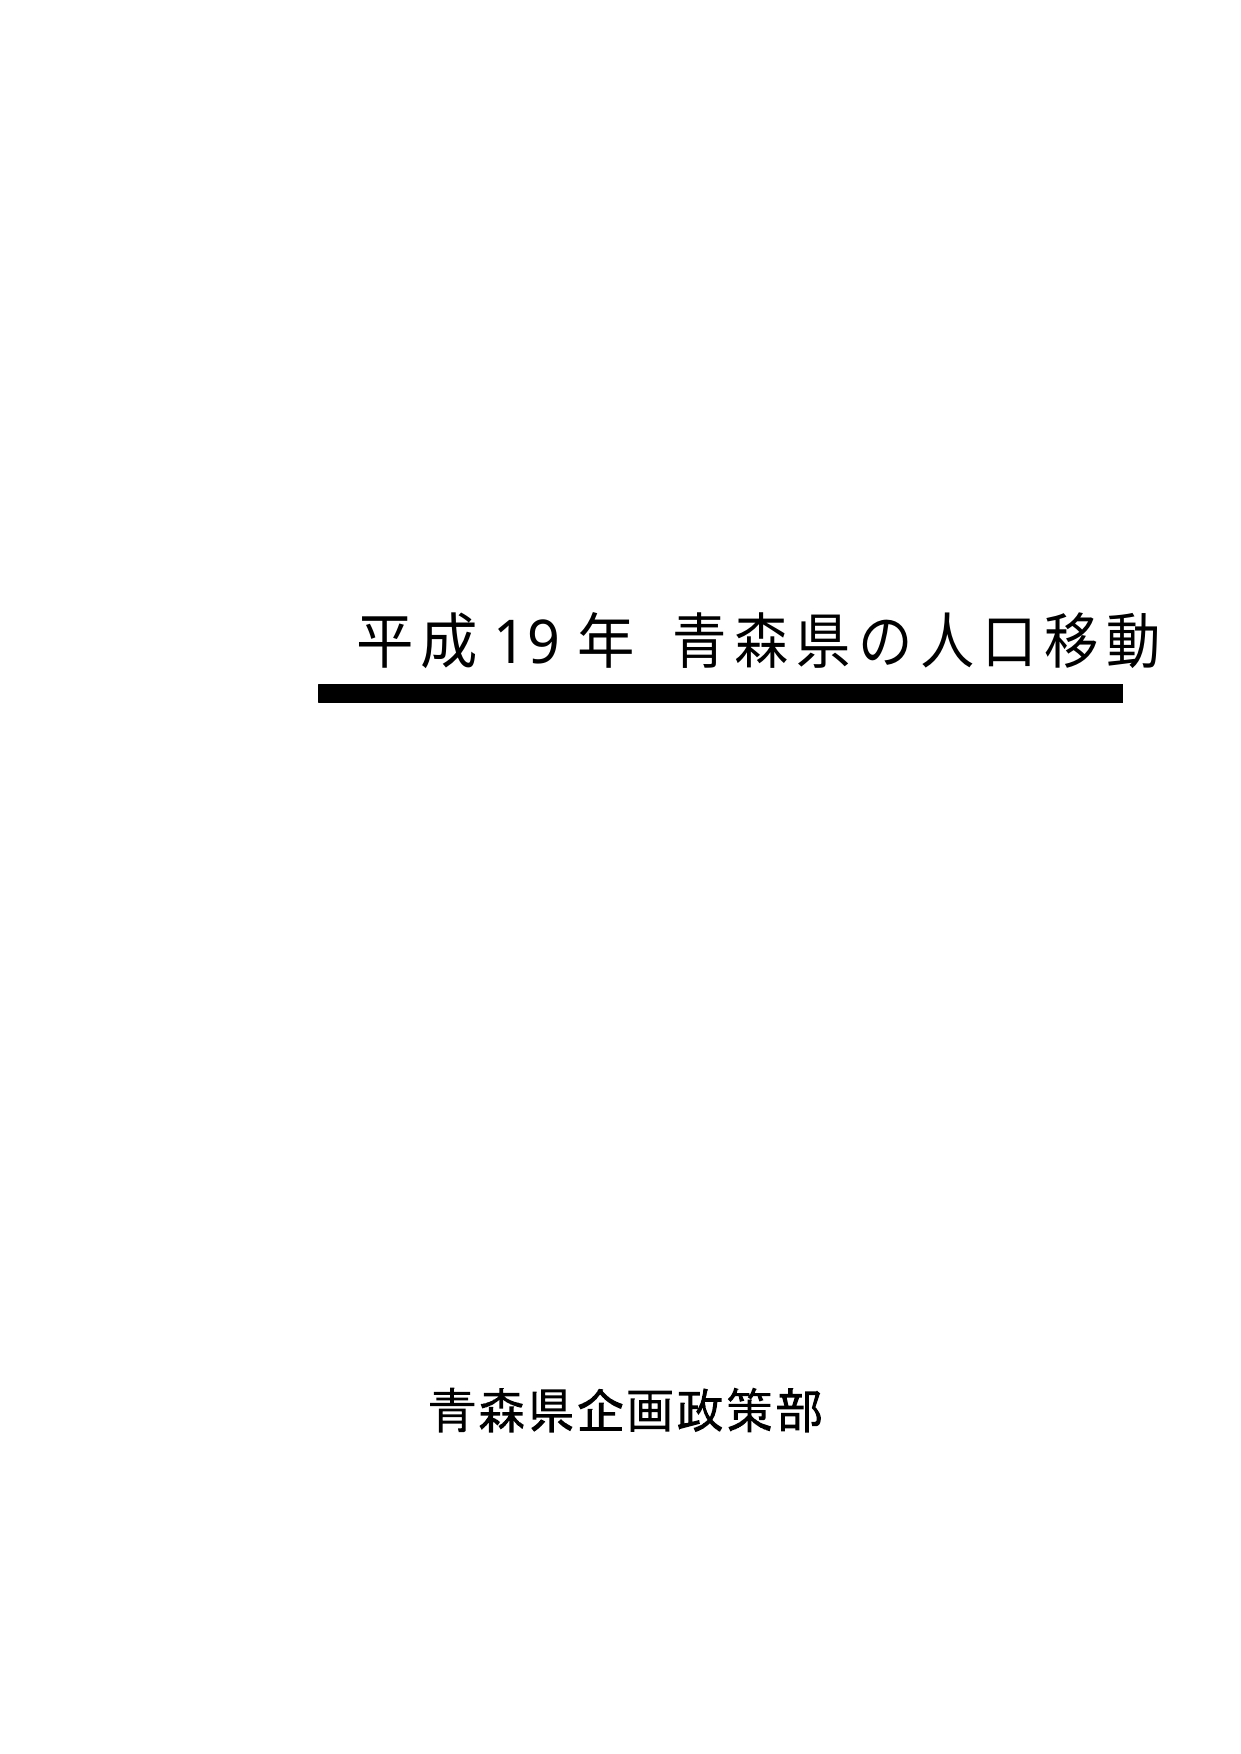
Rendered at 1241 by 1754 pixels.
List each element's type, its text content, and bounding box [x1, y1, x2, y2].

picture [320, 685, 1122, 702]
text 平成 19 年 青森県の人口移動 [356, 599, 1217, 681]
